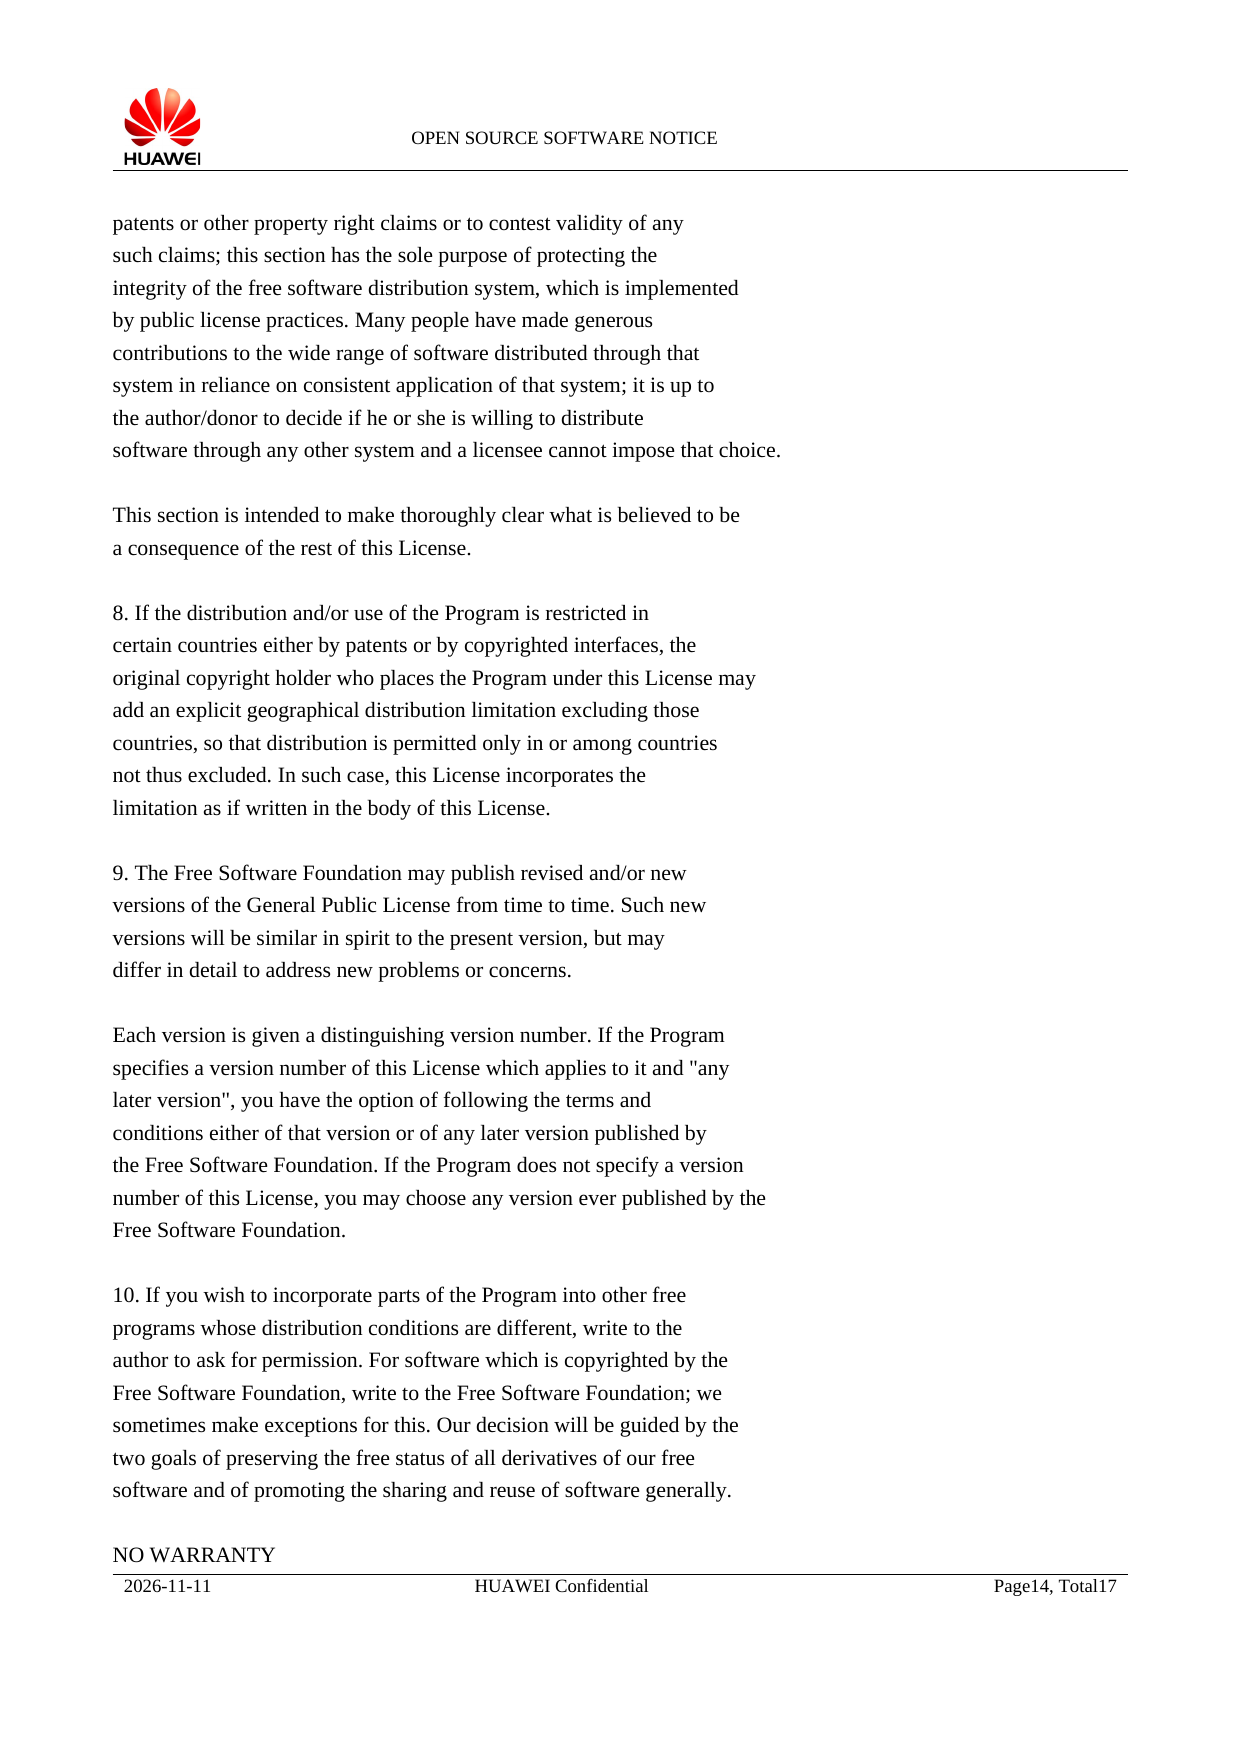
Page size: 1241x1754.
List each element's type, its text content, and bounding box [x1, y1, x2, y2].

picture [124, 88, 201, 165]
